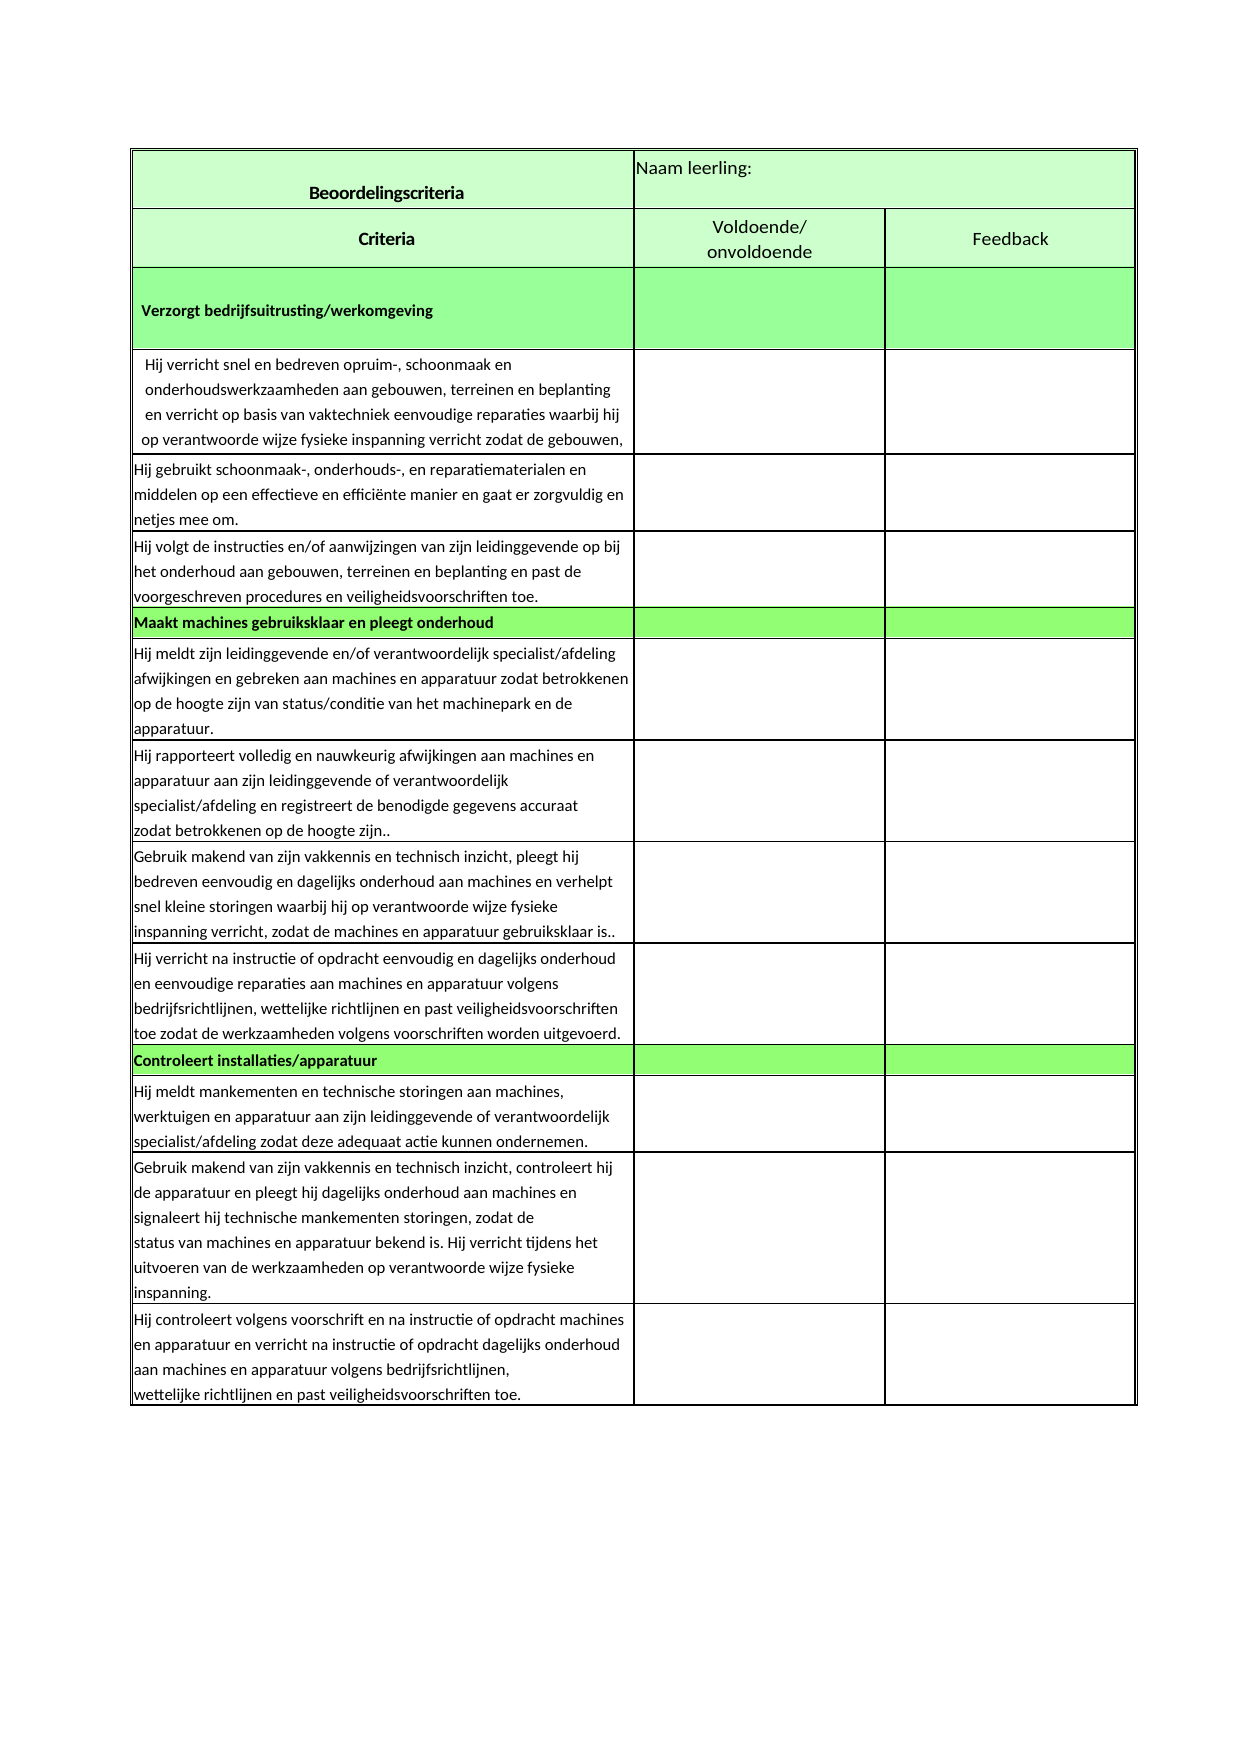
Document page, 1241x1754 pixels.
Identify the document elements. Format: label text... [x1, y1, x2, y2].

table_cell [635, 639, 884, 739]
table_cell [635, 1304, 884, 1404]
table_cell Hij volgt de instructies en/of aanwijzingen van zijn leidinggevende op bij het onderhoud aan gebouwen, terreinen en beplanting en past de voorgeschreven procedures en veiligheidsvoorschriften toe. [133, 532, 633, 606]
table_cell [886, 1076, 1134, 1151]
table_cell Hij verricht snel en bedreven opruim-, schoonmaak en onderhoudswerkzaamheden aan gebouwen, terreinen en beplanting en verricht op basis van vaktechniek eenvoudige reparaties waarbij hij op verantwoorde wijze fysieke inspanning verricht zodat de gebouwen, terreinen en beplanting representatief zijn. [133, 350, 633, 453]
table_header Beoordelingscriteria [133, 151, 633, 207]
table_cell [635, 842, 884, 942]
table_cell [635, 1045, 884, 1074]
table_cell Gebruik makend van zijn vakkennis en technisch inzicht, pleegt hij bedreven eenvoudig en dagelijks onderhoud aan machines en verhelpt snel kleine storingen waarbij hij op verantwoorde wijze fysieke inspanning verricht, zodat de machines en apparatuur gebruiksklaar is.. [133, 842, 633, 942]
table_cell [635, 944, 884, 1044]
table_cell Hij meldt mankementen en technische storingen aan machines, werktuigen en apparatuur aan zijn leidinggevende of verantwoordelijk specialist/afdeling zodat deze adequaat actie kunnen ondernemen. [133, 1076, 633, 1151]
table_cell [635, 268, 884, 348]
table_cell [635, 532, 884, 606]
table_cell [635, 608, 884, 637]
table_cell Gebruik makend van zijn vakkennis en technisch inzicht, controleert hij de apparatuur en pleegt hij dagelijks onderhoud aan machines en signaleert hij technische mankementen storingen, zodat de status van machines en apparatuur bekend is. Hij verricht tijdens het uitvoeren van de werkzaamheden op verantwoorde wijze fysieke inspanning. [133, 1153, 633, 1303]
table_cell [886, 1045, 1134, 1074]
table_cell [635, 350, 884, 453]
table_cell [886, 455, 1134, 530]
table_cell Hij verricht na instructie of opdracht eenvoudig en dagelijks onderhoud en eenvoudige reparaties aan machines en apparatuur volgens bedrijfsrichtlijnen, wettelijke richtlijnen en past veiligheidsvoorschriften toe zodat de werkzaamheden volgens voorschriften worden uitgevoerd. [133, 944, 633, 1044]
table_cell Feedback [886, 209, 1134, 266]
table_cell [886, 639, 1134, 739]
table_cell [886, 532, 1134, 606]
table_cell [886, 268, 1134, 348]
table_cell [886, 350, 1134, 453]
table_cell Controleert installaties/apparatuur [133, 1045, 633, 1074]
table_cell [635, 741, 884, 841]
table_header Naam leerling: [635, 151, 1134, 207]
table_cell [886, 1153, 1134, 1303]
table_cell [886, 608, 1134, 637]
table_cell [635, 455, 884, 530]
table_cell Maakt machines gebruiksklaar en pleegt onderhoud [133, 608, 633, 637]
table_cell [635, 1153, 884, 1303]
table_cell Hij controleert volgens voorschrift en na instructie of opdracht machines en apparatuur en verricht na instructie of opdracht dagelijks onderhoud aan machines en apparatuur volgens bedrijfsrichtlijnen, wettelijke richtlijnen en past veiligheidsvoorschriften toe. [133, 1304, 633, 1404]
table_cell Criteria [133, 209, 633, 266]
table_cell [635, 1076, 884, 1151]
table_cell Hij meldt zijn leidinggevende en/of verantwoordelijk specialist/afdeling afwijkingen en gebreken aan machines en apparatuur zodat betrokkenen op de hoogte zijn van status/conditie van het machinepark en de apparatuur. [133, 639, 633, 739]
table_cell Verzorgt bedrijfsuitrusting/werkomgeving [133, 268, 633, 348]
table_cell [886, 1304, 1134, 1404]
table_cell Hij gebruikt schoonmaak-, onderhouds-, en reparatiematerialen en middelen op een effectieve en efficiënte manier en gaat er zorgvuldig en netjes mee om. [133, 455, 633, 530]
table_cell Voldoende/ onvoldoende [635, 209, 884, 266]
table_cell [886, 944, 1134, 1044]
table_cell Hij rapporteert volledig en nauwkeurig afwijkingen aan machines en apparatuur aan zijn leidinggevende of verantwoordelijk specialist/afdeling en registreert de benodigde gegevens accuraat zodat betrokkenen op de hoogte zijn.. [133, 741, 633, 841]
table_cell [886, 741, 1134, 841]
table_cell [886, 842, 1134, 942]
